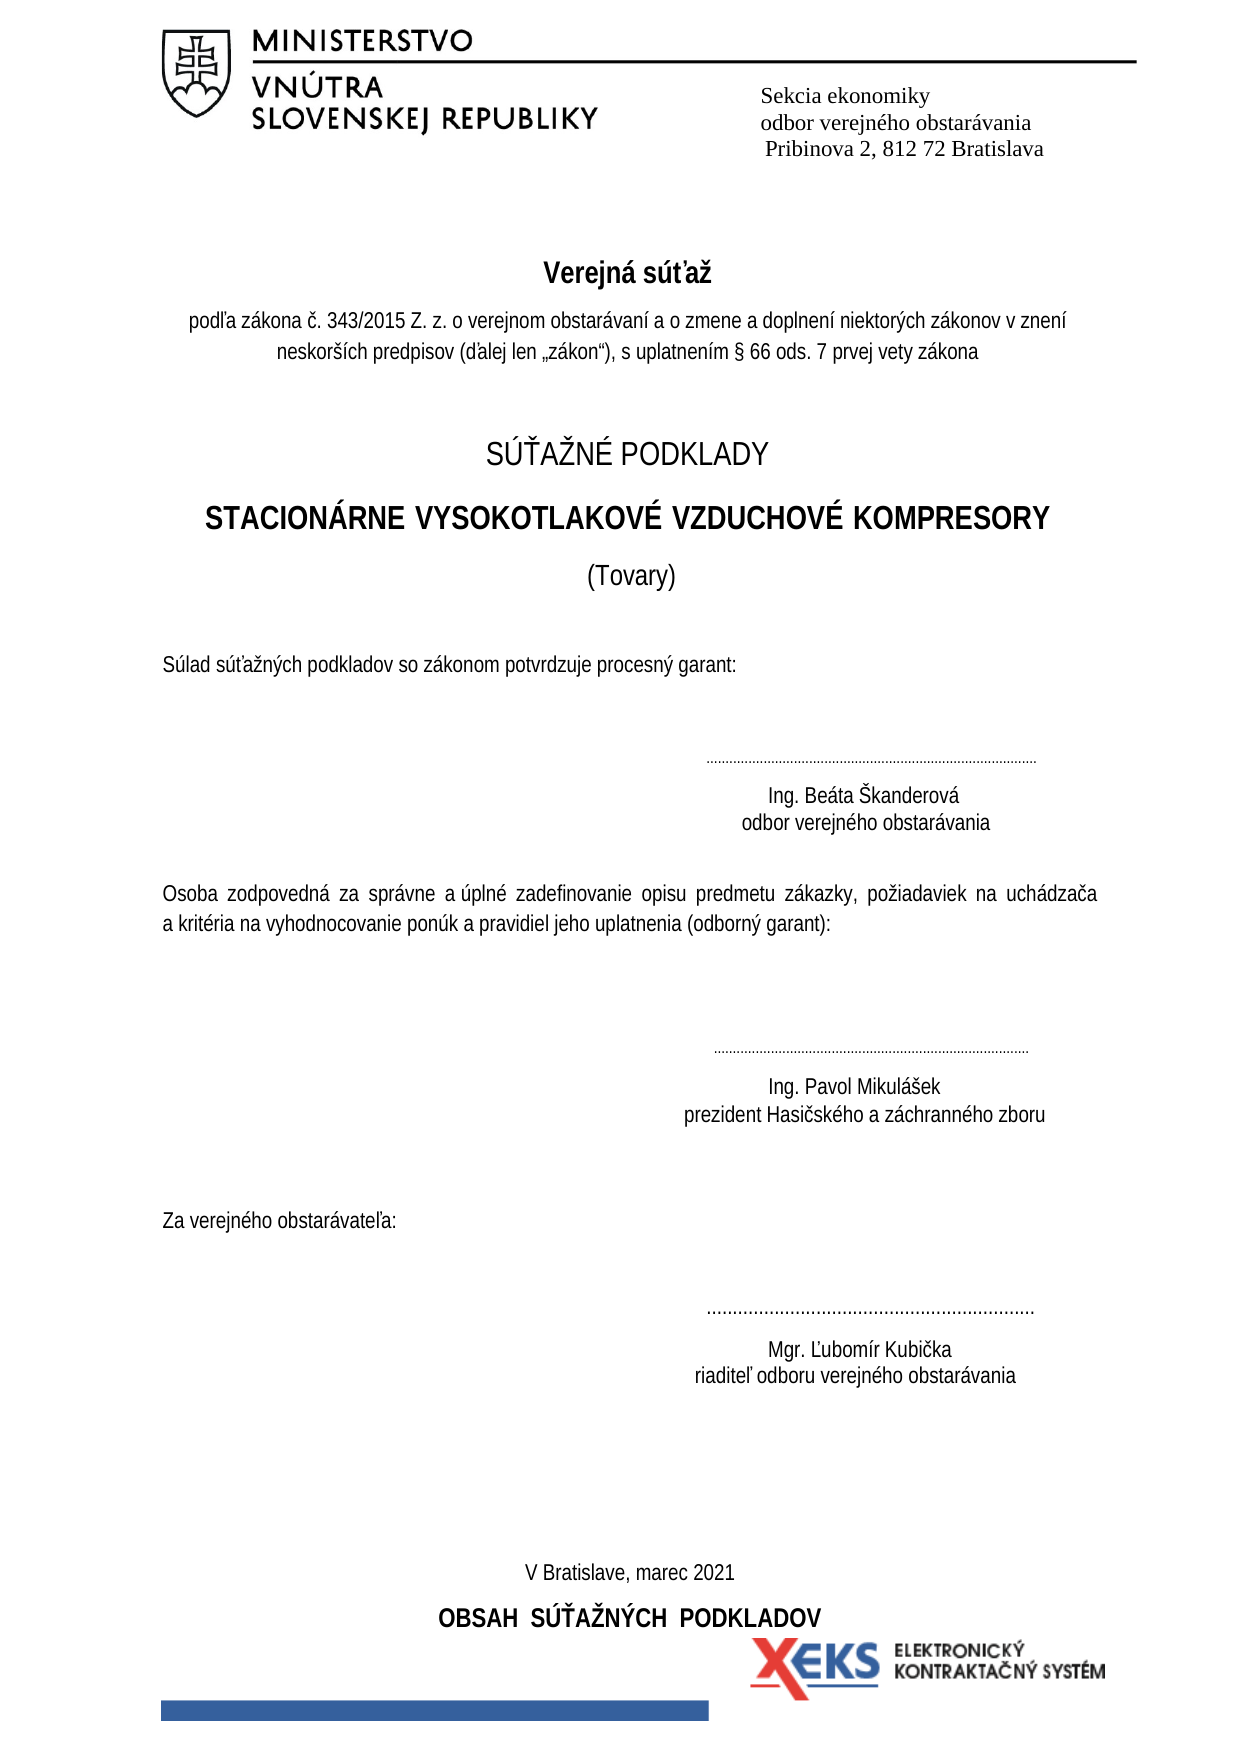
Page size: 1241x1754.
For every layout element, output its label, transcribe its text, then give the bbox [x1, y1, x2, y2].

text Osoba zodpovedná za správne a úplné zadefinovanie opisu predmetu zákazky, požiadaviek na uchádzača a kritéria na vyhodnocovanie ponúk a pravidiel jeho uplatnenia (odborný garant): [162, 880, 1097, 936]
picture [161, 1638, 1105, 1721]
text Ing. Pavol Mikulášek [679, 1073, 1097, 1099]
text Verejná súťaž [162, 254, 1093, 289]
picture [161, 29, 1137, 138]
text stacionárne vysokotlakové vzduchové kompresory [162, 490, 1093, 538]
text Súlad súťažných podkladov so zákonom potvrdzuje procesný garant: [162, 651, 1093, 678]
text (Tovary) [162, 558, 1093, 591]
text ............................................................... [162, 1293, 1097, 1319]
text neskorších predpisov (ďalej len „zákon“), s uplatnením § 66 ods. 7 prvej vety zákona [162, 338, 1093, 364]
text odbor verejného obstarávania [162, 809, 1093, 835]
text podľa zákona č. 343/2015 Z. z. o verejnom obstarávaní a o zmene a doplnení niektorých zákonov v znení [162, 307, 1093, 334]
text ................................................................................... [162, 1038, 1097, 1057]
text V Bratislave, marec 2021 [162, 1559, 1097, 1585]
text SÚŤAŽNÉ PODKLADY [162, 434, 1093, 472]
text Ing. Beáta Škanderová [768, 782, 1093, 809]
text prezident Hasičského a záchranného zboru [679, 1101, 1097, 1127]
text riaditeľ odboru verejného obstarávania [587, 1362, 1097, 1388]
text ....................................................................................... [162, 748, 1097, 767]
text OBSAH SÚŤAŽNÝCH PODKLADOV [162, 1602, 1097, 1633]
text Za verejného obstarávateľa: [162, 1207, 1097, 1234]
text Mgr. Ľubomír Kubička [729, 1336, 1097, 1362]
